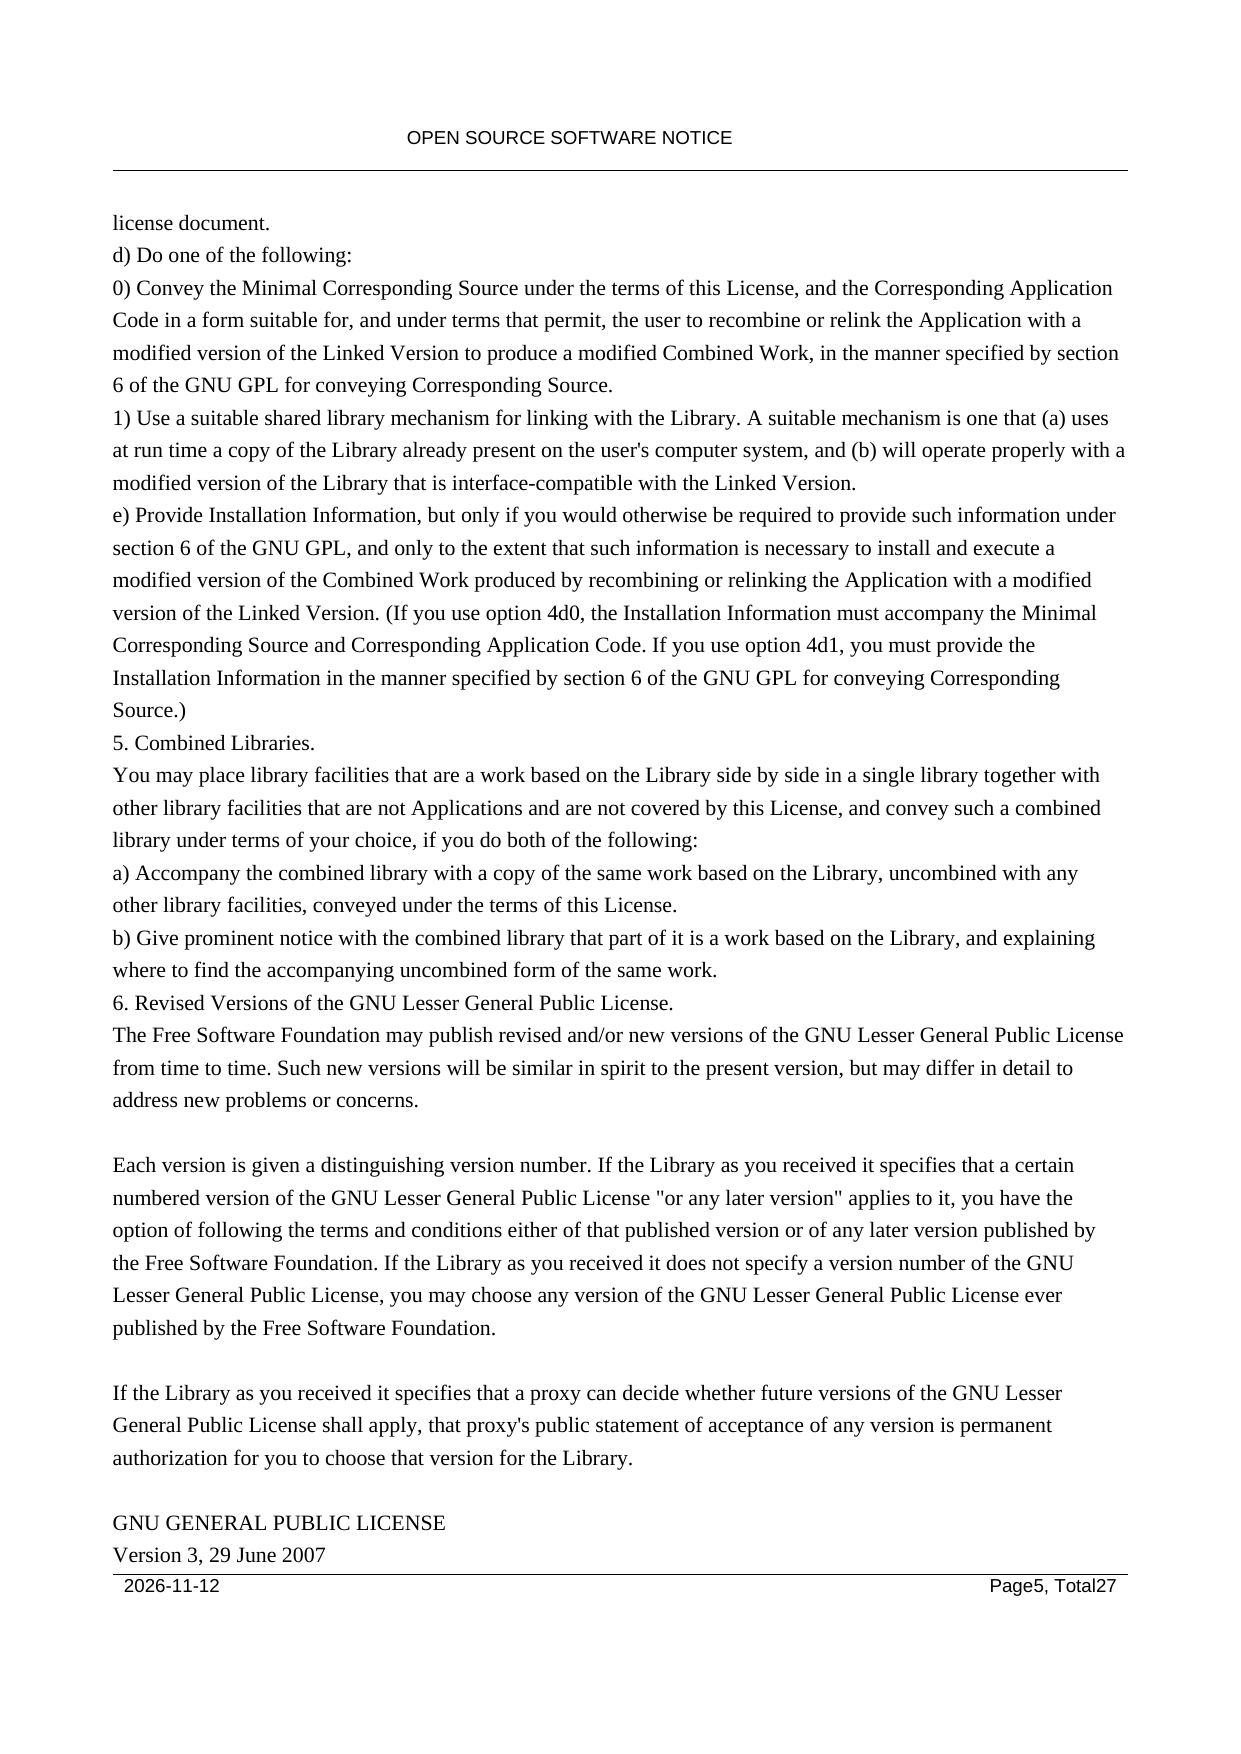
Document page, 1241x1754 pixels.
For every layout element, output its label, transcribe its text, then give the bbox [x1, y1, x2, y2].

text 0) Convey the Minimal Corresponding Source under the terms of this License, and the Corresponding Application Code in a form suitable for, and under terms that permit, the user to recombine or relink the Application with a modified version of the Linked Version to produce a modified Combined Work, in the manner specified by section 6 of the GNU GPL for conveying Corresponding Source. [112, 271, 1128, 401]
text Version 3, 29 June 2007 [112, 1539, 1128, 1571]
text 1) Use a suitable shared library mechanism for linking with the Library. A suitable mechanism is one that (a) uses at run time a copy of the Library already present on the user's computer system, and (b) will operate properly with a modified version of the Library that is interface-compatible with the Linked Version. [112, 401, 1128, 499]
text 5. Combined Libraries. [112, 726, 1128, 759]
text b) Give prominent notice with the combined library that part of it is a work based on the Library, and explaining where to find the accompanying uncombined form of the same work. [112, 921, 1128, 986]
text e) Provide Installation Information, but only if you would otherwise be required to provide such information under section 6 of the GNU GPL, and only to the extent that such information is necessary to install and execute a modified version of the Combined Work produced by recombining or relinking the Application with a modified version of the Linked Version. (If you use option 4d0, the Installation Information must accompany the Minimal Corresponding Source and Corresponding Application Code. If you use option 4d1, you must provide the Installation Information in the manner specified by section 6 of the GNU GPL for conveying Corresponding Source.) [112, 499, 1128, 726]
text 6. Revised Versions of the GNU Lesser General Public License. [112, 986, 1128, 1019]
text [112, 206, 1128, 239]
text d) Do one of the following: [112, 239, 1128, 271]
text GNU GENERAL PUBLIC LICENSE [112, 1506, 1128, 1539]
text Each version is given a distinguishing version number. If the Library as you received it specifies that a certain numbered version of the GNU Lesser General Public License "or any later version" applies to it, you have the option of following the terms and conditions either of that published version or of any later version published by the Free Software Foundation. If the Library as you received it does not specify a version number of the GNU Lesser General Public License, you may choose any version of the GNU Lesser General Public License ever published by the Free Software Foundation. [112, 1149, 1128, 1344]
text You may place library facilities that are a work based on the Library side by side in a single library together with other library facilities that are not Applications and are not covered by this License, and convey such a combined library under terms of your choice, if you do both of the following: [112, 759, 1128, 856]
text The Free Software Foundation may publish revised and/or new versions of the GNU Lesser General Public License from time to time. Such new versions will be similar in spirit to the present version, but may differ in detail to address new problems or concerns. [112, 1019, 1128, 1116]
text a) Accompany the combined library with a copy of the same work based on the Library, uncombined with any other library facilities, conveyed under the terms of this License. [112, 856, 1128, 921]
text If the Library as you received it specifies that a proxy can decide whether future versions of the GNU Lesser General Public License shall apply, that proxy's public statement of acceptance of any version is permanent authorization for you to choose that version for the Library. [112, 1376, 1128, 1474]
